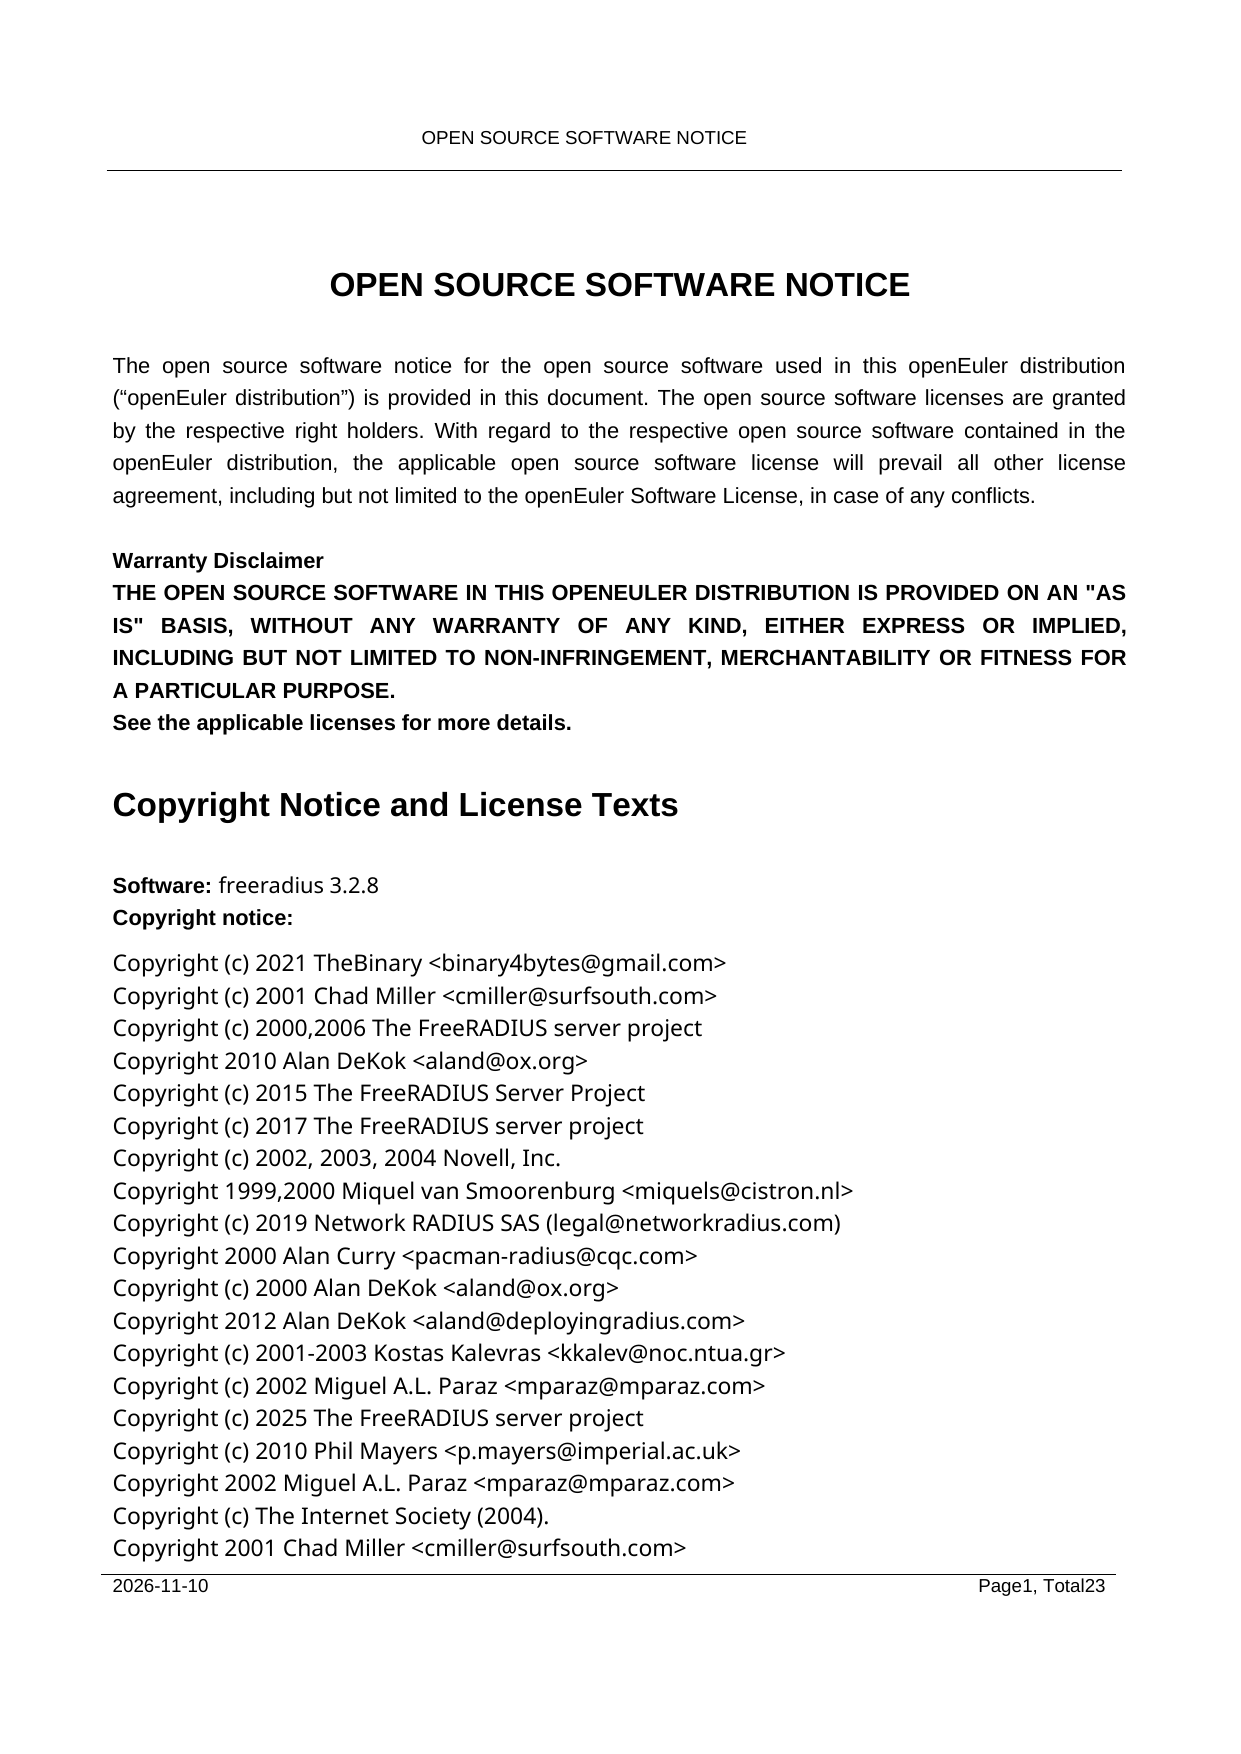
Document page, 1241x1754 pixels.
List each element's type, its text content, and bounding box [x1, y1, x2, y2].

text THE OPEN SOURCE SOFTWARE IN THIS OPENEULER DISTRIBUTION IS PROVIDED ON AN "AS IS" BASIS, WITHOUT ANY WARRANTY OF ANY KIND, EITHER EXPRESS OR IMPLIED, INCLUDING BUT NOT LIMITED TO NON-INFRINGEMENT, MERCHANTABILITY OR FITNESS FOR A PARTICULAR PURPOSE. See the applicable licenses for more details. [112, 576, 1128, 739]
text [112, 947, 1128, 1564]
text Copyright Notice and License Texts [112, 771, 1128, 836]
title Software: freeradius 3.2.8 [112, 869, 1128, 901]
text Warranty Disclaimer [112, 544, 1128, 576]
text The open source software notice for the open source software used in this openEuler distribution (“openEuler distribution”) is provided in this document. The open source software licenses are granted by the respective right holders. With regard to the respective open source software contained in the openEuler distribution, the applicable open source software license will prevail all other license agreement, including but not limited to the openEuler Software License, in case of any conflicts. [112, 349, 1128, 511]
text Copyright notice: [112, 901, 1128, 934]
text OPEN SOURCE SOFTWARE NOTICE [112, 251, 1128, 316]
